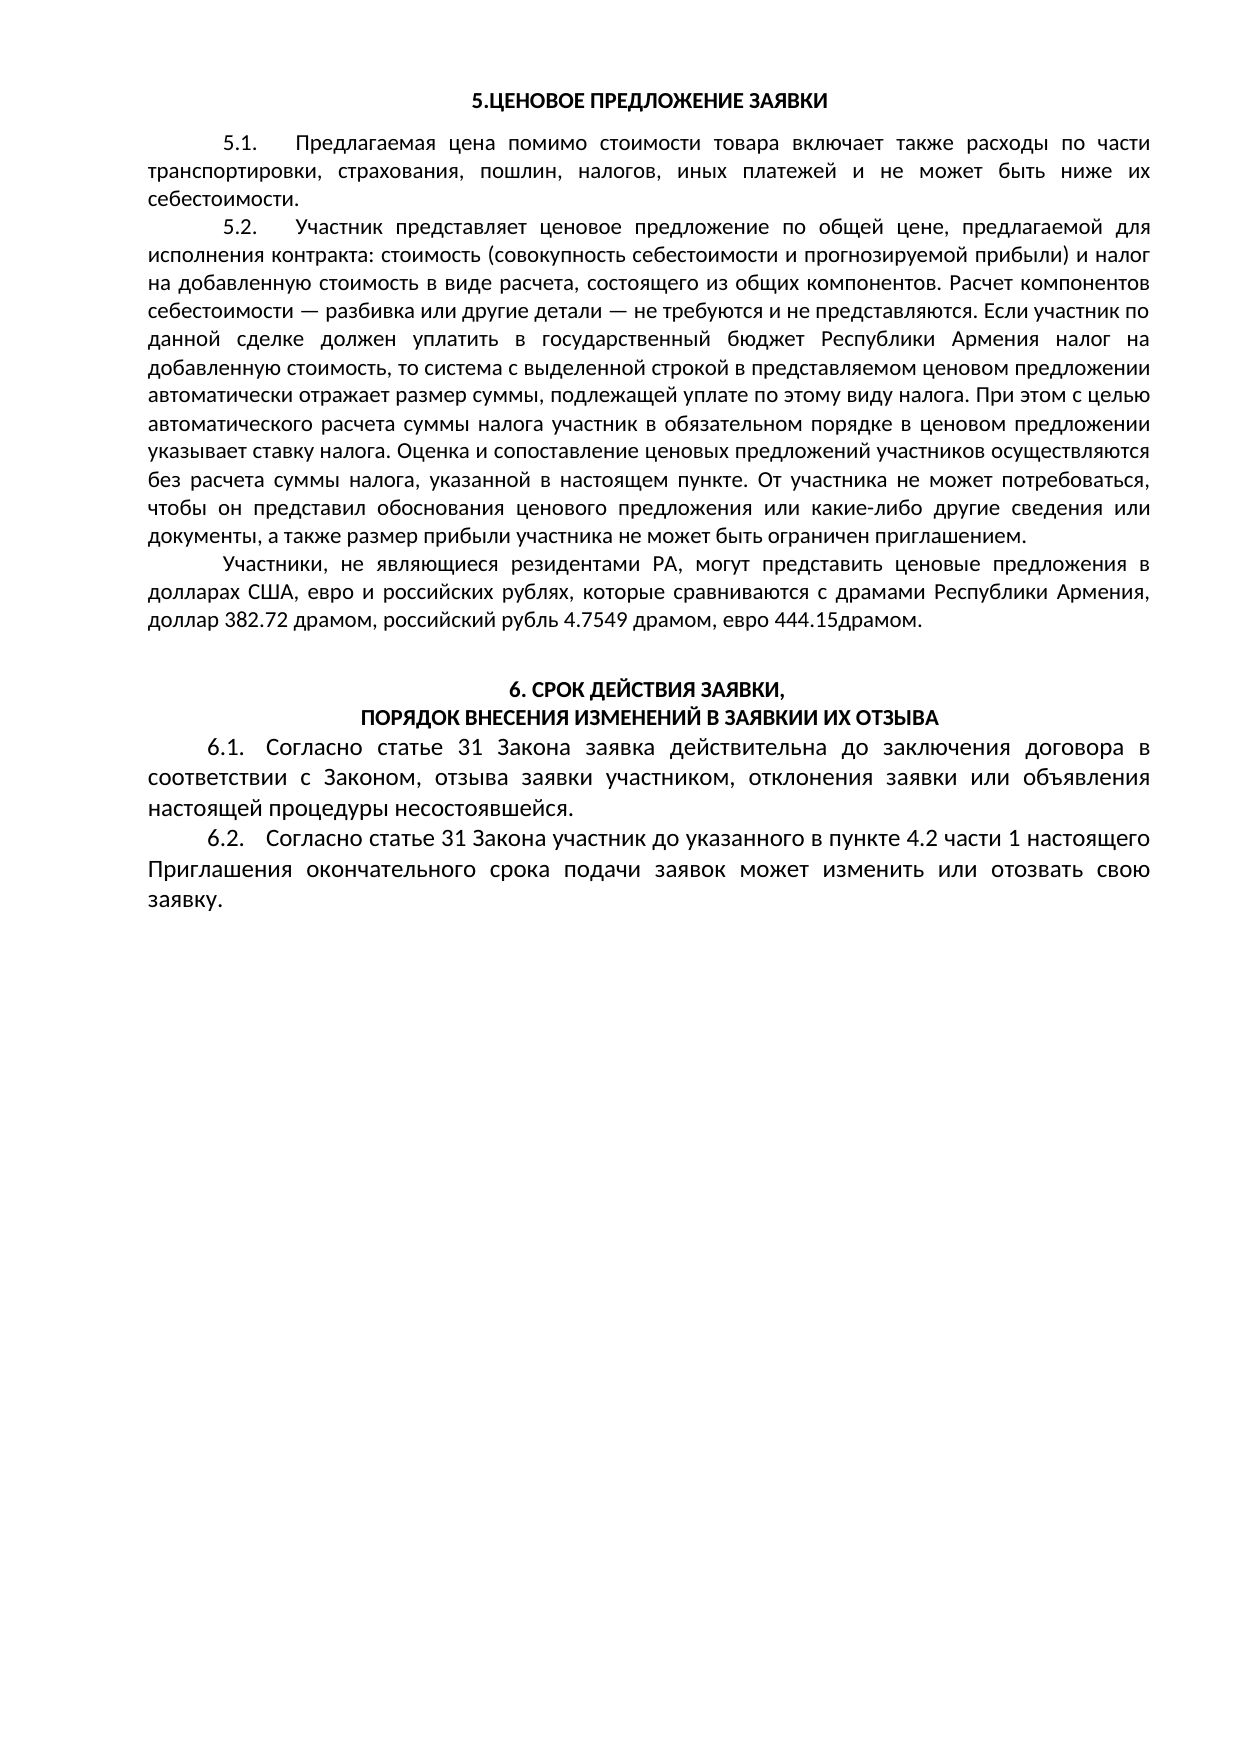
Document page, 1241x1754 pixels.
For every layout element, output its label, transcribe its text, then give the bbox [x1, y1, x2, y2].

text 6.2. Согласно статье 31 Закона участник до указанного в пункте 4.2 части 1 настоящего Приглашения окончательного срока подачи заявок может изменить или отозвать свою заявку. [148, 822, 1152, 914]
text 5.ЦЕНОВОЕ ПРЕДЛОЖЕНИЕ ЗАЯВКИ [148, 86, 1152, 114]
text 6.1. Согласно статье 31 Закона заявка действительна до заключения договора в соответствии с Законом, отзыва заявки участником, отклонения заявки или объявления настоящей процедуры несостоявшейся. [148, 731, 1152, 822]
text Участники, не являющиеся резидентами РА, могут представить ценовые предложения в долларах США, евро и российских рублях, которые сравниваются с драмами Республики Армения, доллар 382.72 драмом, российский рубль 4.7549 драмом, евро 444.15драмом. [148, 549, 1152, 633]
text 5.1. Предлагаемая цена помимо стоимости товара включает также расходы по части транспортировки, страхования, пошлин, налогов, иных платежей и не может быть ниже их себестоимости. [148, 128, 1152, 212]
text 5.2. Участник представляет ценовое предложение по общей цене, предлагаемой для исполнения контракта: стоимость (совокупность себестоимости и прогнозируемой прибыли) и налог на добавленную стоимость в виде расчета, состоящего из общих компонентов. Расчет компонентов себестоимости — разбивка или другие детали — не требуются и не представляются. Если участник по данной сделке должен уплатить в государственный бюджет Республики Армения налог на добавленную стоимость, то система с выделенной строкой в представляемом ценовом предложении автоматически отражает размер суммы, подлежащей уплате по этому виду налога. При этом с целью автоматического расчета суммы налога участник в обязательном порядке в ценовом предложении указывает ставку налога. Оценка и сопоставление ценовых предложений участников осуществляются без расчета суммы налога, указанной в настоящем пункте. От участника не может потребоваться, чтобы он представил обоснования ценового предложения или какие-либо другие сведения или документы, а также размер прибыли участника не может быть ограничен приглашением. [148, 212, 1152, 549]
text 6. СРОК ДЕЙСТВИЯ ЗАЯВКИ, ПОРЯДОК ВНЕСЕНИЯ ИЗМЕНЕНИЙ В ЗАЯВКИИ ИХ ОТЗЫВА [207, 675, 1093, 731]
